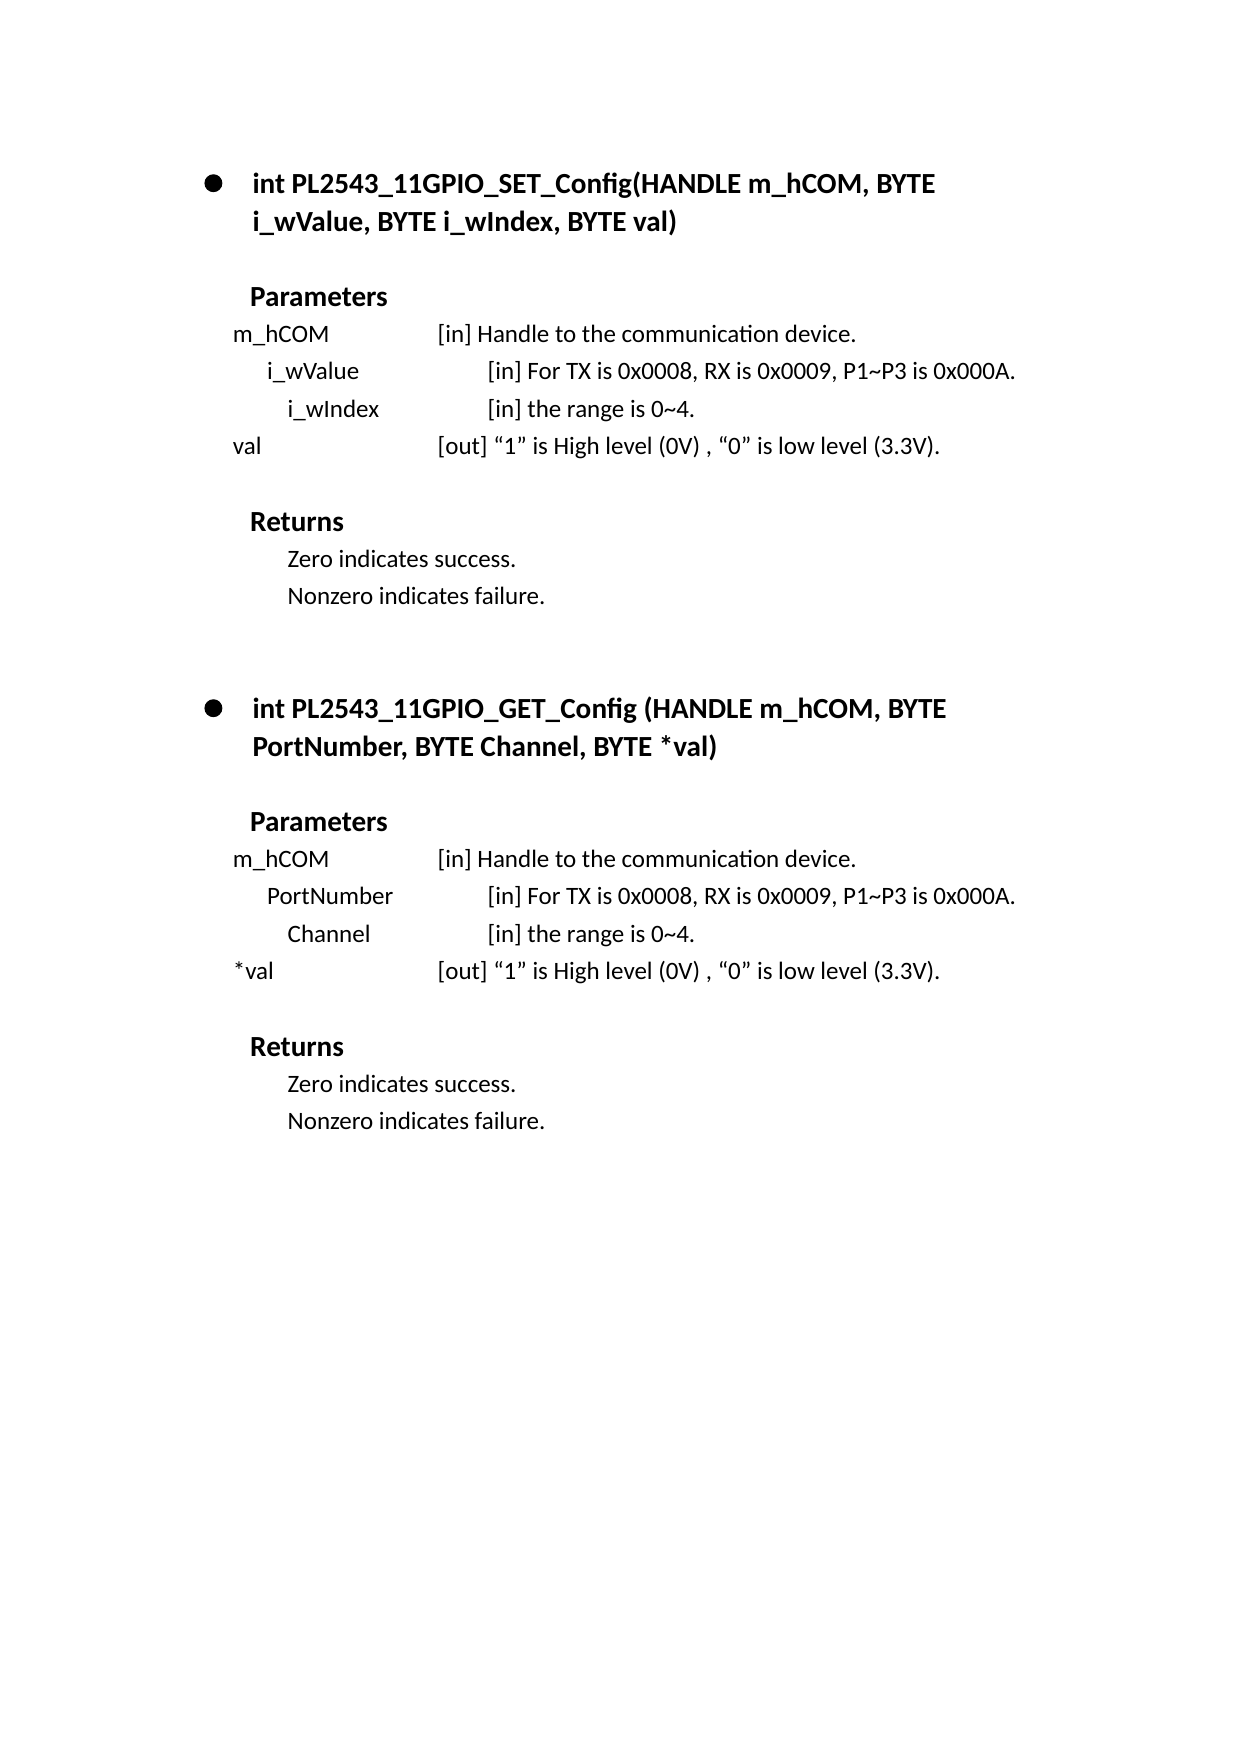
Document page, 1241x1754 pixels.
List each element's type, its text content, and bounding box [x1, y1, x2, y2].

text Nonzero indicates failure. [187, 577, 1053, 614]
text Nonzero indicates failure. [187, 1102, 1053, 1139]
text Parameters [250, 277, 1053, 314]
text m_hCOM [in] Handle to the communication device. [187, 314, 1053, 352]
list int PL2543_11GPIO_GET_Config (HANDLE m_hCOM, BYTE PortNumber, BYTE Channel, BYTE *val) [202, 689, 1053, 764]
text i_wValue [in] For TX is 0x0008, RX is 0x0009, P1~P3 is 0x000A. [250, 352, 1053, 389]
text i_wIndex [in] the range is 0~4. [250, 389, 1053, 427]
list int PL2543_11GPIO_SET_Config(HANDLE m_hCOM, BYTE i_wValue, BYTE i_wIndex, BYTE val) [202, 164, 1053, 239]
text Returns [250, 502, 1053, 539]
text Channel [in] the range is 0~4. [250, 914, 1053, 952]
text m_hCOM [in] Handle to the communication device. [187, 839, 1053, 877]
text Parameters [250, 802, 1053, 839]
text PortNumber [in] For TX is 0x0008, RX is 0x0009, P1~P3 is 0x000A. [250, 877, 1053, 914]
text Zero indicates success. [187, 1064, 1053, 1102]
text *val [out] “ is High level (0V) , “0” is low level (3.3V). [187, 952, 1053, 989]
text Zero indicates success. [187, 539, 1053, 577]
text val [out] “ is High level (0V) , “0” is low level (3.3V). [187, 427, 1053, 464]
text Returns [250, 1027, 1053, 1064]
